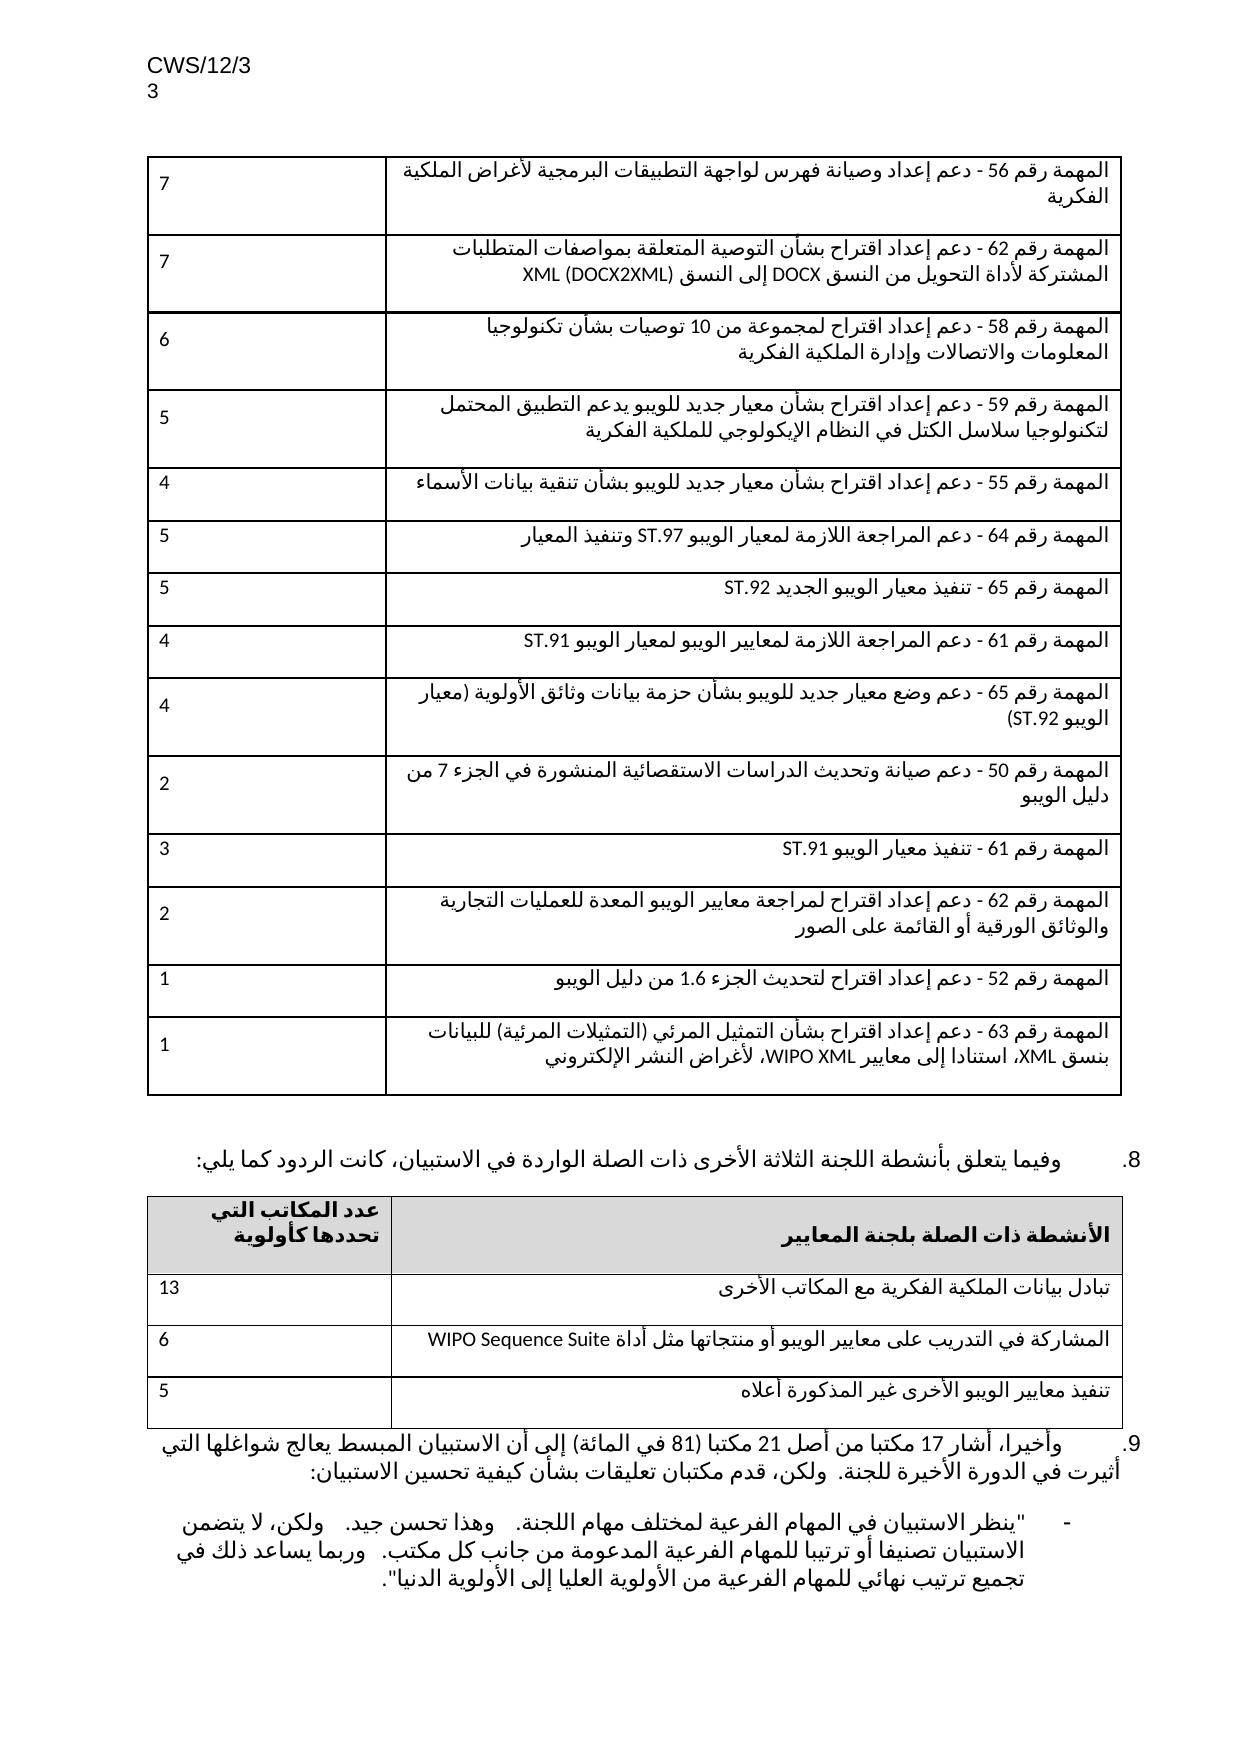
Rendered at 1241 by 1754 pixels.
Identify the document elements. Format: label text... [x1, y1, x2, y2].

table_cell تبادل بيانات الملكية الفكرية مع المكاتب الأخرى [392, 1275, 1122, 1325]
table_cell 5 [149, 522, 385, 572]
table_cell المهمة رقم 52 - دعم إعداد اقتراح لتحديث الجزء 1.6 من دليل الويبو [387, 966, 1120, 1016]
table_cell تنفيذ معايير الويبو الأخرى غير المذكورة أعلاه [392, 1378, 1122, 1428]
table_cell 2 [149, 888, 385, 963]
table_cell المهمة رقم 63 - دعم إعداد اقتراح بشأن التمثيل المرئي (التمثيلات المرئية) للبيانات بنسق XML، استنادا إلى معايير WIPO XML، لأغراض النشر الإلكتروني [387, 1018, 1120, 1094]
table_cell 6 [148, 1326, 391, 1376]
table_cell المهمة رقم 62 - دعم إعداد اقتراح لمراجعة معايير الويبو المعدة للعمليات التجارية والوثائق الورقية أو القائمة على الصور [387, 888, 1120, 963]
list "ينظر الاستبيان في المهام الفرعية لمختلف مهام اللجنة. وهذا تحسن جيد. ولكن، لا يتضمن الاستبيان تصنيفا أو ترتيبا للمهام الفرعية المدعومة من جانب كل مكتب. وربما يساعد ذلك في تجميع ترتيب نهائي للمهام الفرعية من الأولوية العليا إلى الأولوية الدنيا". [147, 1508, 1063, 1592]
table_cell 4 [149, 469, 385, 520]
table_cell المهمة رقم 61 - تنفيذ معيار الويبو ST.91 [387, 835, 1120, 886]
text وفيما يتعلق بأنشطة اللجنة الثلاثة الأخرى ذات الصلة الواردة في الاستبيان، كانت الردود كما يلي: [147, 1145, 1122, 1173]
table_cell 7 [149, 236, 385, 311]
table_cell المهمة رقم 56 - دعم إعداد وصيانة فهرس لواجهة التطبيقات البرمجية لأغراض الملكية الفكرية [387, 158, 1120, 233]
table_cell 5 [149, 391, 385, 467]
table_cell 5 [148, 1378, 391, 1428]
table_cell المهمة رقم 50 - دعم صيانة وتحديث الدراسات الاستقصائية المنشورة في الجزء 7 من دليل الويبو [387, 757, 1120, 833]
table_cell المهمة رقم 58 - دعم إعداد اقتراح لمجموعة من 10 توصيات بشأن تكنولوجيا المعلومات والاتصالات وإدارة الملكية الفكرية [387, 314, 1120, 389]
table_header عدد المكاتب التي تحددها كأولوية [148, 1197, 391, 1273]
table_cell 13 [148, 1275, 391, 1325]
table_cell 1 [149, 1018, 385, 1094]
table_cell 6 [149, 314, 385, 389]
table_cell 3 [149, 835, 385, 886]
table_cell المهمة رقم 62 - دعم إعداد اقتراح بشأن التوصية المتعلقة بمواصفات المتطلبات المشتركة لأداة التحويل من النسق DOCX إلى النسق XML (DOCX2XML) [387, 236, 1120, 311]
table_cell 4 [149, 627, 385, 677]
table_cell 7 [149, 158, 385, 233]
table_cell 5 [149, 574, 385, 625]
text وأخيرا، أشار 17 مكتبا من أصل 21 مكتبا (81 في المائة) إلى أن الاستبيان المبسط يعالج شواغلها التي أثيرت في الدورة الأخيرة للجنة. ولكن، قدم مكتبان تعليقات بشأن كيفية تحسين الاستبيان: [147, 1429, 1122, 1485]
table_cell 1 [149, 966, 385, 1016]
table_cell المشاركة في التدريب على معايير الويبو أو منتجاتها مثل أداة WIPO Sequence Suite [392, 1326, 1122, 1376]
table_cell المهمة رقم 59 - دعم إعداد اقتراح بشأن معيار جديد للويبو يدعم التطبيق المحتمل لتكنولوجيا سلاسل الكتل في النظام الإيكولوجي للملكية الفكرية [387, 391, 1120, 467]
table_cell 2 [149, 757, 385, 833]
table_cell المهمة رقم 65 - دعم وضع معيار جديد للويبو بشأن حزمة بيانات وثائق الأولوية (معيار الويبو ST.92) [387, 679, 1120, 755]
table_cell المهمة رقم 65 - تنفيذ معيار الويبو الجديد ST.92 [387, 574, 1120, 625]
table_cell المهمة رقم 61 - دعم المراجعة اللازمة لمعايير الويبو لمعيار الويبو ST.91 [387, 627, 1120, 677]
table_cell 4 [149, 679, 385, 755]
table_cell المهمة رقم 55 - دعم إعداد اقتراح بشأن معيار جديد للويبو بشأن تنقية بيانات الأسماء [387, 469, 1120, 520]
table_header الأنشطة ذات الصلة بلجنة المعايير [392, 1197, 1122, 1273]
table_cell المهمة رقم 64 - دعم المراجعة اللازمة لمعيار الويبو ST.97 وتنفيذ المعيار [387, 522, 1120, 572]
